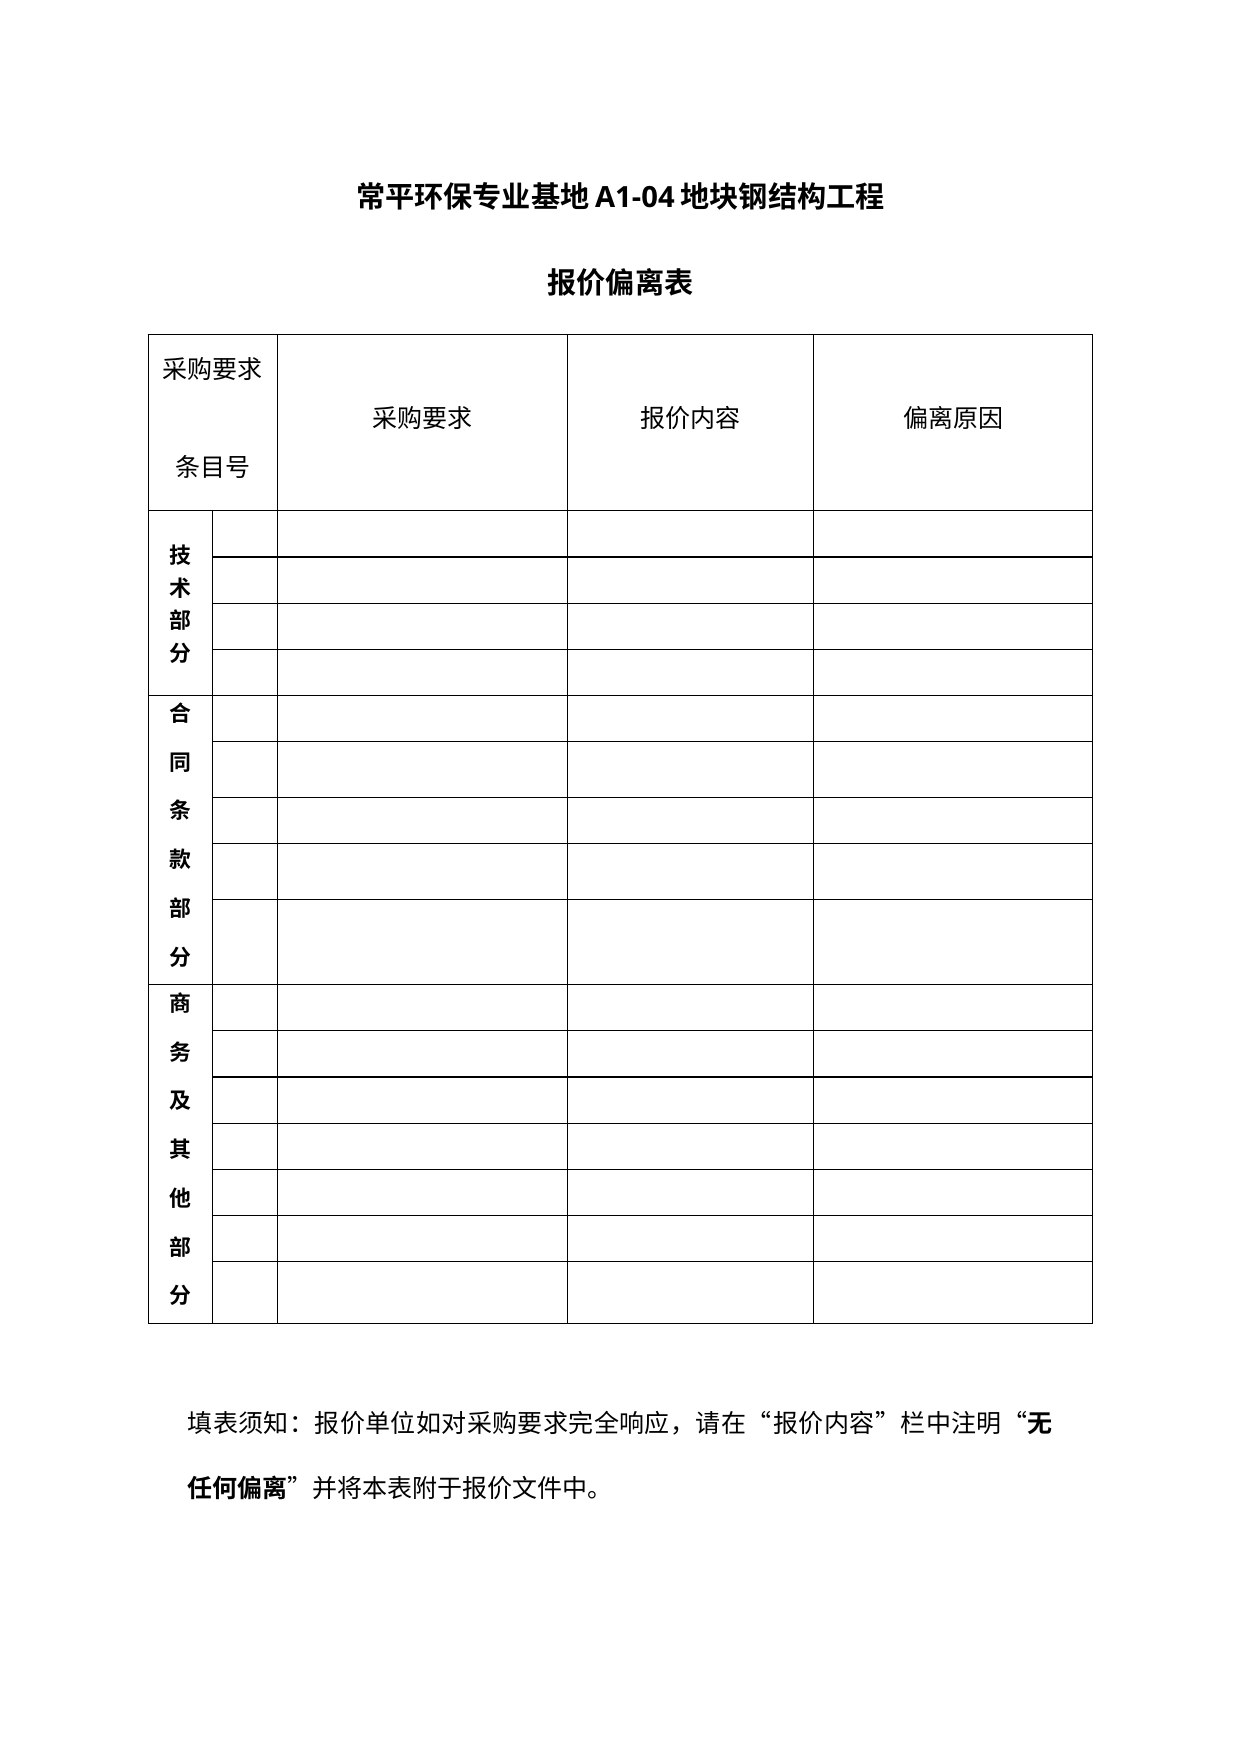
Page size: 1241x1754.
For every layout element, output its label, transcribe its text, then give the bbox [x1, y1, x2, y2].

table_cell [568, 604, 813, 648]
table_cell [278, 604, 567, 648]
table_cell [278, 650, 567, 694]
table_cell [213, 1216, 277, 1261]
table_cell [814, 696, 1092, 741]
table_cell [814, 1031, 1092, 1076]
table_cell [814, 798, 1092, 843]
table_cell 合同条款部分 [149, 696, 212, 984]
text 填表须知：报价单位如对采购要求完全响应，请在“报价内容”栏中注明“无任何偏离”并将本表附于报价文件中。 [187, 1389, 1053, 1519]
table_header 偏离原因 [814, 335, 1092, 510]
table_cell [814, 1262, 1092, 1323]
table_cell [278, 1216, 567, 1261]
table_cell 技术部分 [149, 511, 212, 694]
table_header 采购要求条目号 [149, 335, 277, 510]
table_cell [213, 900, 277, 984]
table_cell [278, 985, 567, 1030]
table_cell 商务及其他部分 [149, 985, 212, 1323]
table_cell [814, 1124, 1092, 1168]
table_cell [814, 985, 1092, 1030]
table_cell [568, 1078, 813, 1122]
table_cell [213, 1031, 277, 1076]
table_cell [814, 558, 1092, 602]
text 报价偏离表 [187, 248, 1053, 313]
table_cell [213, 696, 277, 741]
table_cell [278, 1170, 567, 1214]
table_cell [814, 511, 1092, 556]
table_cell [278, 1031, 567, 1076]
table_cell [568, 1170, 813, 1214]
table_cell [213, 604, 277, 648]
table_cell [568, 558, 813, 602]
table_cell [213, 985, 277, 1030]
table_cell [278, 1262, 567, 1323]
table_cell [814, 650, 1092, 694]
table_cell [278, 1124, 567, 1168]
table_cell [568, 1262, 813, 1323]
table_cell [278, 844, 567, 899]
table_cell [213, 511, 277, 556]
table_cell [278, 900, 567, 984]
table_cell [814, 844, 1092, 899]
table_header 报价内容 [568, 335, 813, 510]
table_cell [568, 985, 813, 1030]
table_cell [213, 742, 277, 797]
table_cell [213, 1078, 277, 1122]
table_cell [814, 1216, 1092, 1261]
table_cell [568, 900, 813, 984]
table_cell [278, 511, 567, 556]
table_cell [814, 604, 1092, 648]
table_cell [213, 1262, 277, 1323]
table_cell [568, 1216, 813, 1261]
table_cell [814, 1170, 1092, 1214]
table_cell [814, 742, 1092, 797]
table_cell [213, 798, 277, 843]
text 常平环保专业基地A1-04地块钢结构工程 [187, 162, 1053, 227]
table_cell [568, 650, 813, 694]
table_cell [278, 798, 567, 843]
table_cell [213, 844, 277, 899]
table_cell [568, 742, 813, 797]
table_cell [568, 696, 813, 741]
table_cell [568, 511, 813, 556]
table_cell [568, 798, 813, 843]
table_cell [814, 1078, 1092, 1122]
table_cell [213, 558, 277, 602]
table_cell [568, 844, 813, 899]
table_cell [213, 1170, 277, 1214]
table_cell [278, 558, 567, 602]
table_cell [568, 1124, 813, 1168]
table_cell [278, 742, 567, 797]
table_cell [278, 1078, 567, 1122]
table_cell [213, 650, 277, 694]
table_header 采购要求 [278, 335, 567, 510]
table_cell [814, 900, 1092, 984]
table_cell [568, 1031, 813, 1076]
table_cell [213, 1124, 277, 1168]
table_cell [278, 696, 567, 741]
